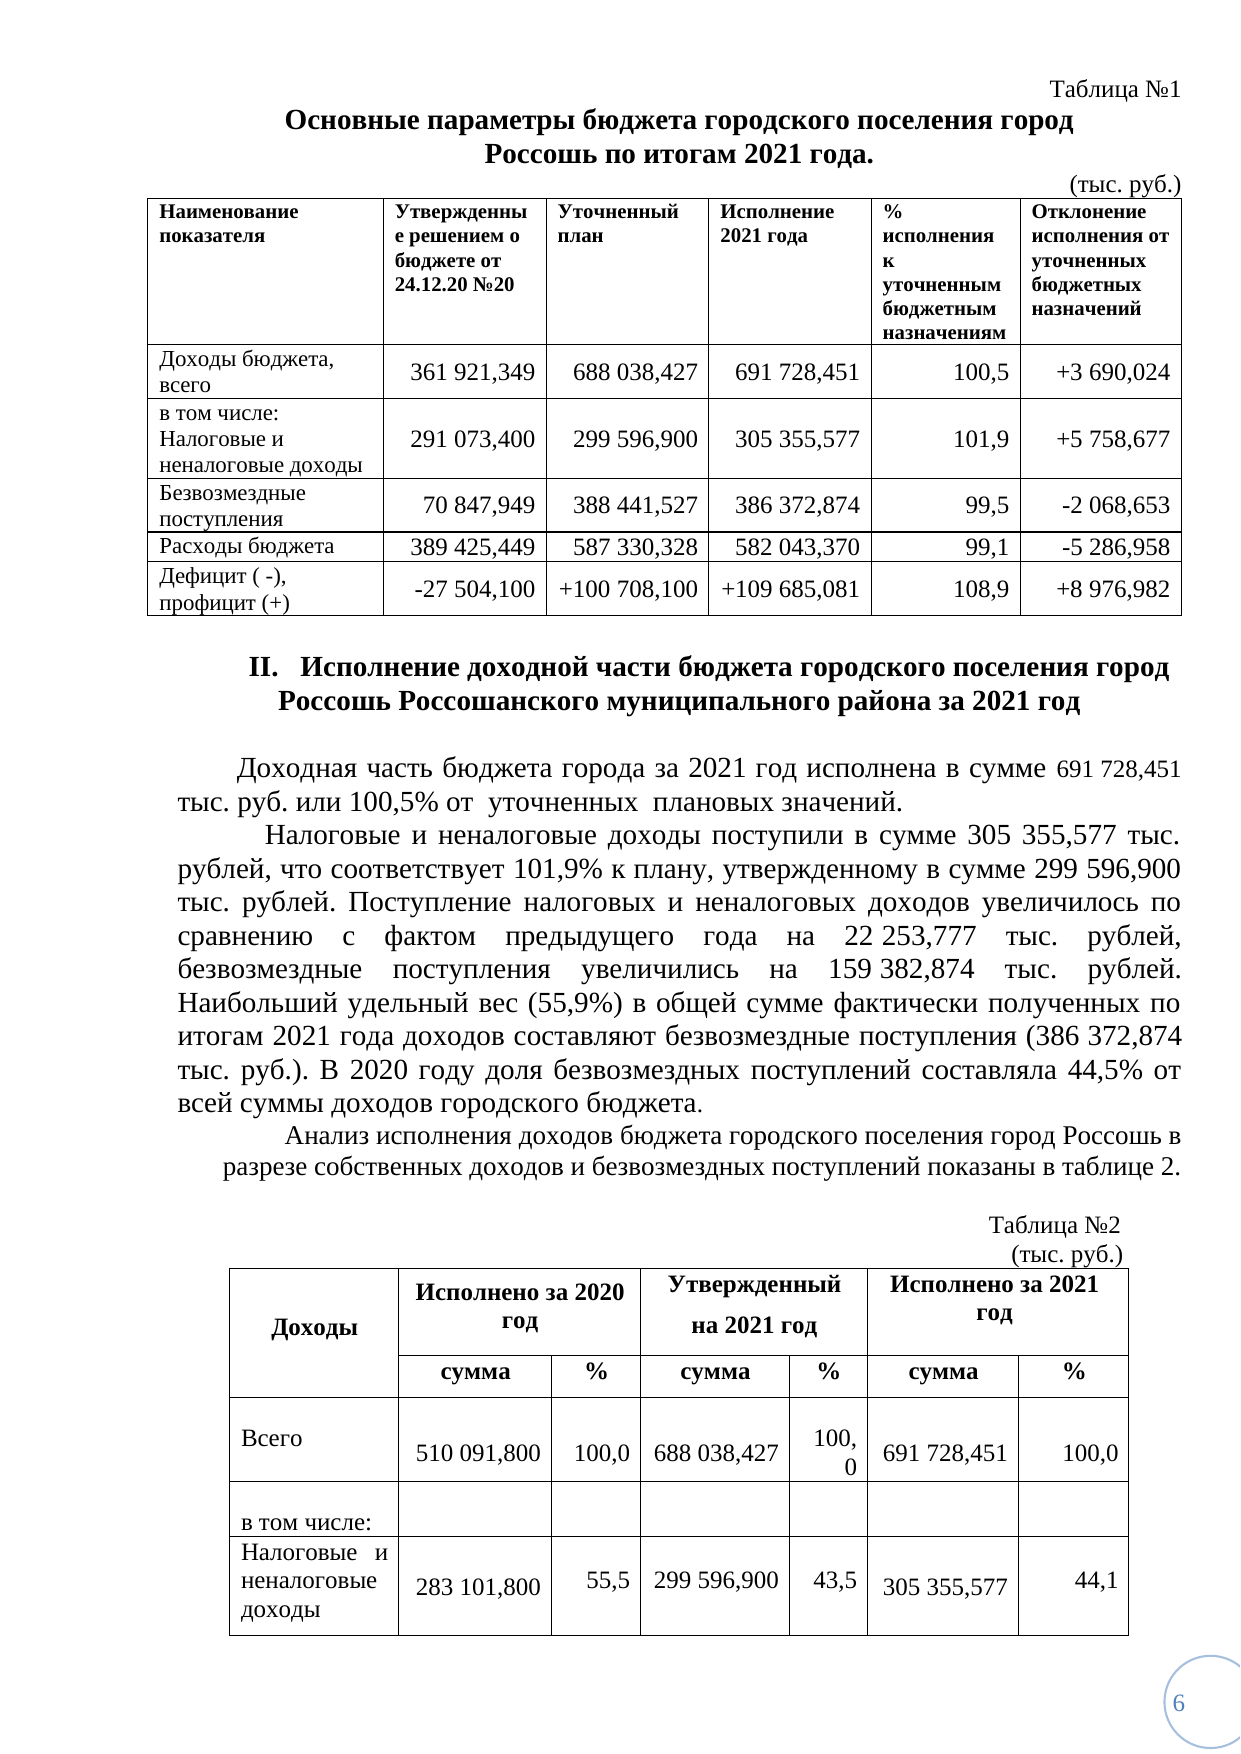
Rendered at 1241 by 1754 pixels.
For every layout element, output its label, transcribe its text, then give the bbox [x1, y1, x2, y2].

table_cell +8 976,982 [1021, 562, 1181, 615]
table_cell 582 043,370 [709, 533, 871, 561]
table_cell [399, 1482, 551, 1536]
table_cell сумма [399, 1356, 551, 1397]
text Основные параметры бюджета городского поселения город [177, 102, 1181, 136]
table_cell [868, 1482, 1018, 1536]
table_cell 305 355,577 [868, 1537, 1018, 1635]
table_header Доходы [230, 1269, 398, 1397]
table_cell Всего [230, 1398, 398, 1481]
table_cell 100,0 [1019, 1398, 1128, 1481]
table_cell -5 286,958 [1021, 533, 1181, 561]
table_cell 55,5 [552, 1537, 640, 1635]
table_cell 361 921,349 [384, 345, 546, 397]
text II. Исполнение доходной части бюджета городского поселения город Россошь Россошанского муниципального района за 2021 год [177, 649, 1181, 717]
table_cell % [1019, 1356, 1128, 1397]
table_cell Расходы бюджета [148, 533, 383, 561]
table_cell 99,5 [872, 479, 1020, 531]
table_cell % [790, 1356, 867, 1397]
text Налоговые и неналоговые доходы поступили в сумме 305 355,577 тыс. рублей, что соответствует 101,9% к плану, утвержденному в сумме 299 596,900 тыс. рублей. Поступление налоговых и неналоговых доходов увеличилось по сравнению с фактом предыдущего года на 22 253,777 тыс. рублей, безвозмездные поступления увеличились на 159 382,874 тыс. рублей. Наибольший удельный вес (55,9%) в общей сумме фактически полученных по итогам 2021 года доходов составляют безвозмездные поступления (386 372,874 тыс. руб.). В 2020 году доля безвозмездных поступлений составляла 44,5% от всей суммы доходов городского бюджета. [177, 817, 1182, 1119]
table_cell 99,1 [872, 533, 1020, 561]
table_cell в том числе: Налоговые и неналоговые доходы [148, 399, 383, 478]
table_cell [552, 1482, 640, 1536]
table_cell 691 728,451 [868, 1398, 1018, 1481]
table_cell 389 425,449 [384, 533, 546, 561]
table_cell сумма [641, 1356, 789, 1397]
table_header Исполнение 2021 года [709, 199, 871, 344]
text Россошь по итогам 2021 года. [177, 136, 1181, 169]
table_header Утвержденный на 2021 год [641, 1269, 867, 1355]
table_cell Доходы бюджета, всего [148, 345, 383, 397]
table_header % исполнения к уточненным бюджетным назначениям [872, 199, 1020, 344]
text Таблица №1 [177, 74, 1181, 102]
table_header Исполнено за 2020 год [399, 1269, 640, 1355]
table_cell 101,9 [872, 399, 1020, 478]
table_header Отклонение исполнения от уточненных бюджетных назначений [1021, 199, 1181, 344]
table_cell [1019, 1482, 1128, 1536]
table_cell сумма [868, 1356, 1018, 1397]
table_cell 44,1 [1019, 1537, 1128, 1635]
text Доходная часть бюджета города за 2021 год исполнена в сумме 691 728,451 тыс. руб. или 100,5% от уточненных плановых значений. [177, 750, 1181, 817]
table_cell -27 504,100 [384, 562, 546, 615]
table_cell 299 596,900 [641, 1537, 789, 1635]
table_cell Налоговые и неналоговые доходы [230, 1537, 398, 1635]
table_cell 691 728,451 [709, 345, 871, 397]
table_cell +100 708,100 [547, 562, 708, 615]
text (тыс. руб.) [177, 1239, 1182, 1268]
table_cell 388 441,527 [547, 479, 708, 531]
table_cell 386 372,874 [709, 479, 871, 531]
table_cell +3 690,024 [1021, 345, 1181, 397]
table_cell % [552, 1356, 640, 1397]
table_cell +109 685,081 [709, 562, 871, 615]
table_cell 587 330,328 [547, 533, 708, 561]
table_cell 100,5 [872, 345, 1020, 397]
table_cell 688 038,427 [641, 1398, 789, 1481]
text (тыс. руб.) [177, 169, 1181, 198]
table_cell [790, 1482, 867, 1536]
text Таблица №2 [177, 1210, 1182, 1239]
table_cell 299 596,900 [547, 399, 708, 478]
table_header Исполнено за 2021 год [868, 1269, 1128, 1355]
table_cell 43,5 [790, 1537, 867, 1635]
table_cell 305 355,577 [709, 399, 871, 478]
table_cell [641, 1482, 789, 1536]
table_cell в том числе: [230, 1482, 398, 1536]
text Анализ исполнения доходов бюджета городского поселения город Россошь в разрезе собственных доходов и безвозмездных поступлений показаны в таблице 2. [177, 1119, 1182, 1181]
table_cell 100,0 [552, 1398, 640, 1481]
table_cell 283 101,800 [399, 1537, 551, 1635]
table_cell Дефицит ( -), профицит (+) [148, 562, 383, 615]
table_cell 70 847,949 [384, 479, 546, 531]
table_cell Безвозмездные поступления [148, 479, 383, 531]
table_cell 291 073,400 [384, 399, 546, 478]
table_header Утвержденные решением о бюджете от 24.12.20 №20 [384, 199, 546, 344]
table_cell -2 068,653 [1021, 479, 1181, 531]
table_cell 100,0 [790, 1398, 867, 1481]
table_cell 688 038,427 [547, 345, 708, 397]
table_cell 108,9 [872, 562, 1020, 615]
table_header Уточненный план [547, 199, 708, 344]
table_cell 510 091,800 [399, 1398, 551, 1481]
table_cell +5 758,677 [1021, 399, 1181, 478]
table_header Наименование показателя [148, 199, 383, 344]
